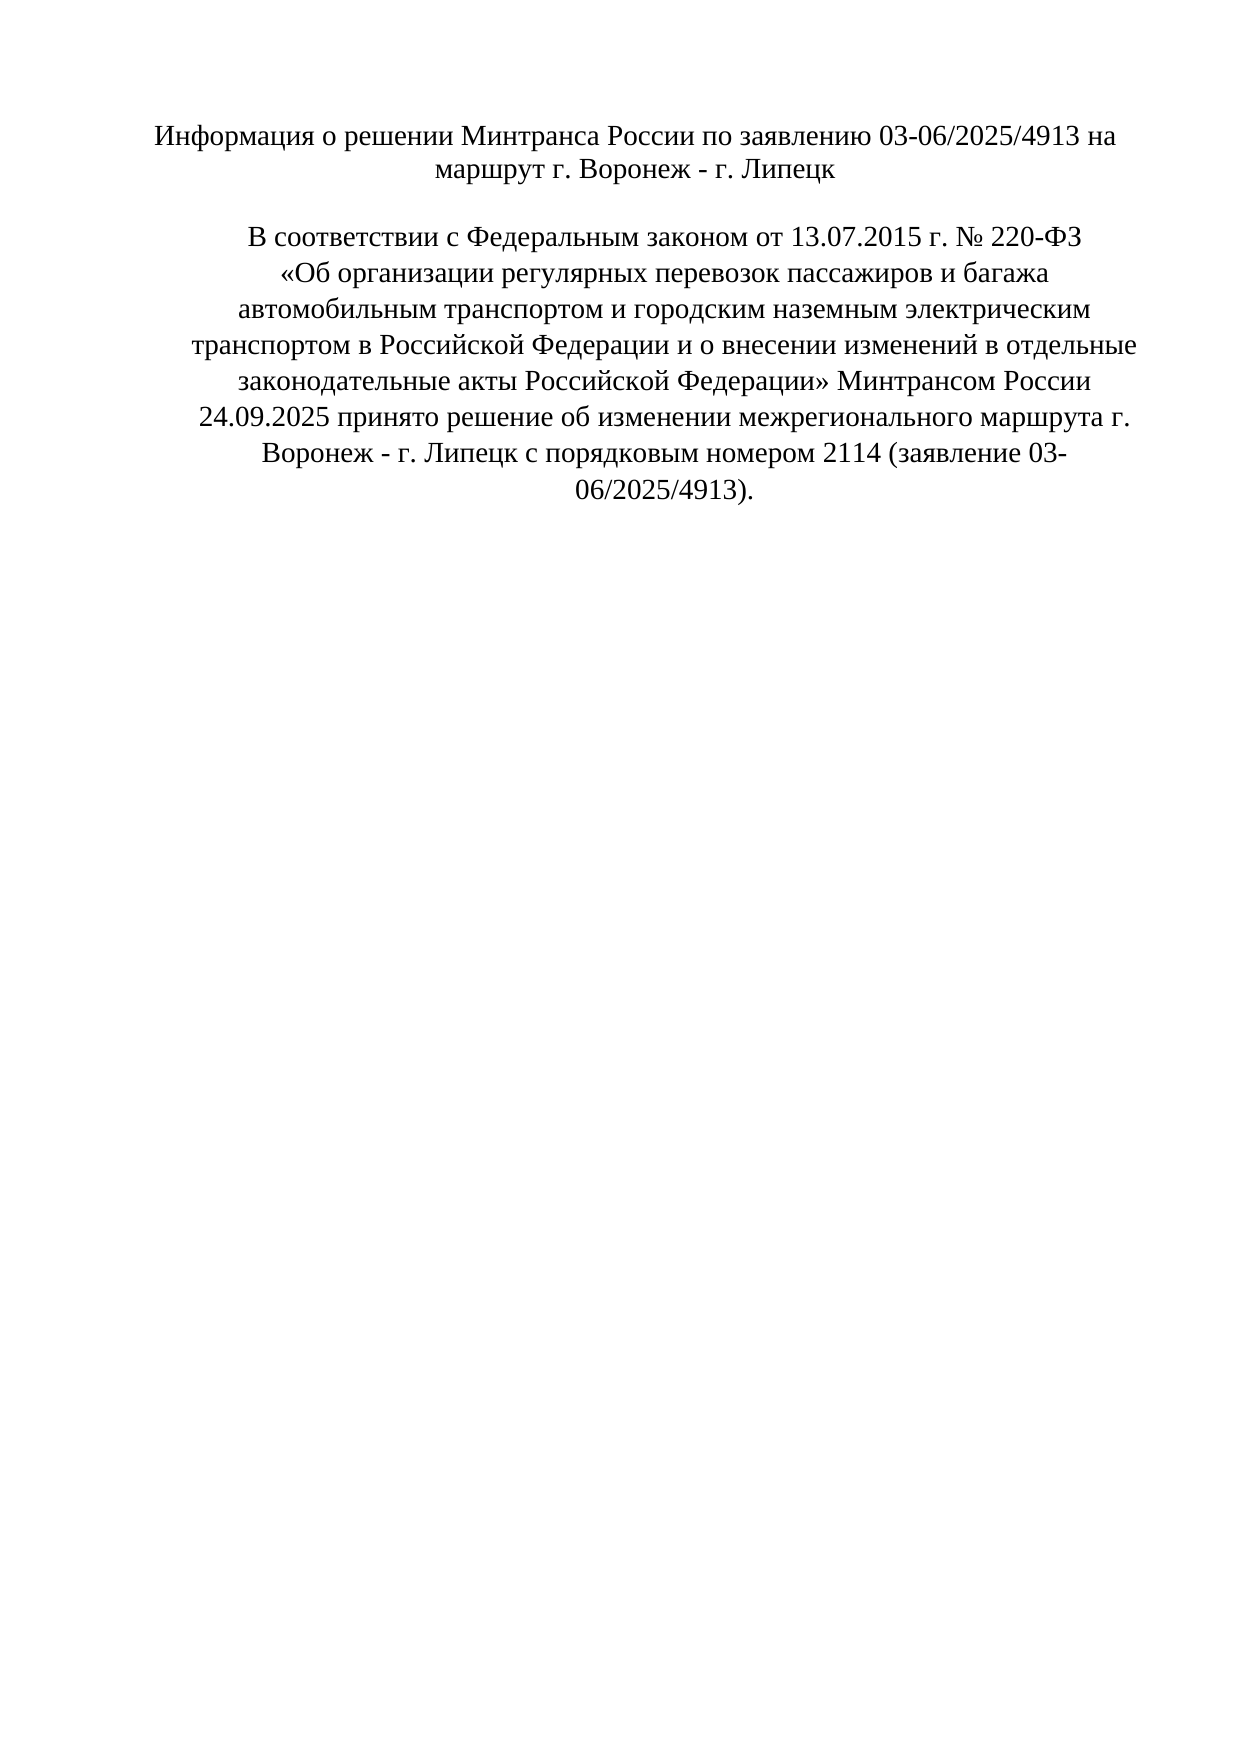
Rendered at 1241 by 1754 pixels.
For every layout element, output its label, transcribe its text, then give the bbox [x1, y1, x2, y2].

text В соответствии с Федеральным законом от 13.07.2015 г. № 220-ФЗ «Об организации регулярных перевозок пассажиров и багажа автомобильным транспортом и городским наземным электрическим транспортом в Российской Федерации и о внесении изменений в отдельные законодательные акты Российской Федерации» Минтрансом России 24.09.2025 принято решение об изменении межрегионального маршрута г. Воронеж - г. Липецк с порядковым номером 2114 (заявление 03-06/2025/4913). [177, 219, 1152, 505]
text Информация о решении Минтранса России по заявлению 03-06/2025/4913 на маршрут г. Воронеж - г. Липецк [118, 118, 1152, 185]
